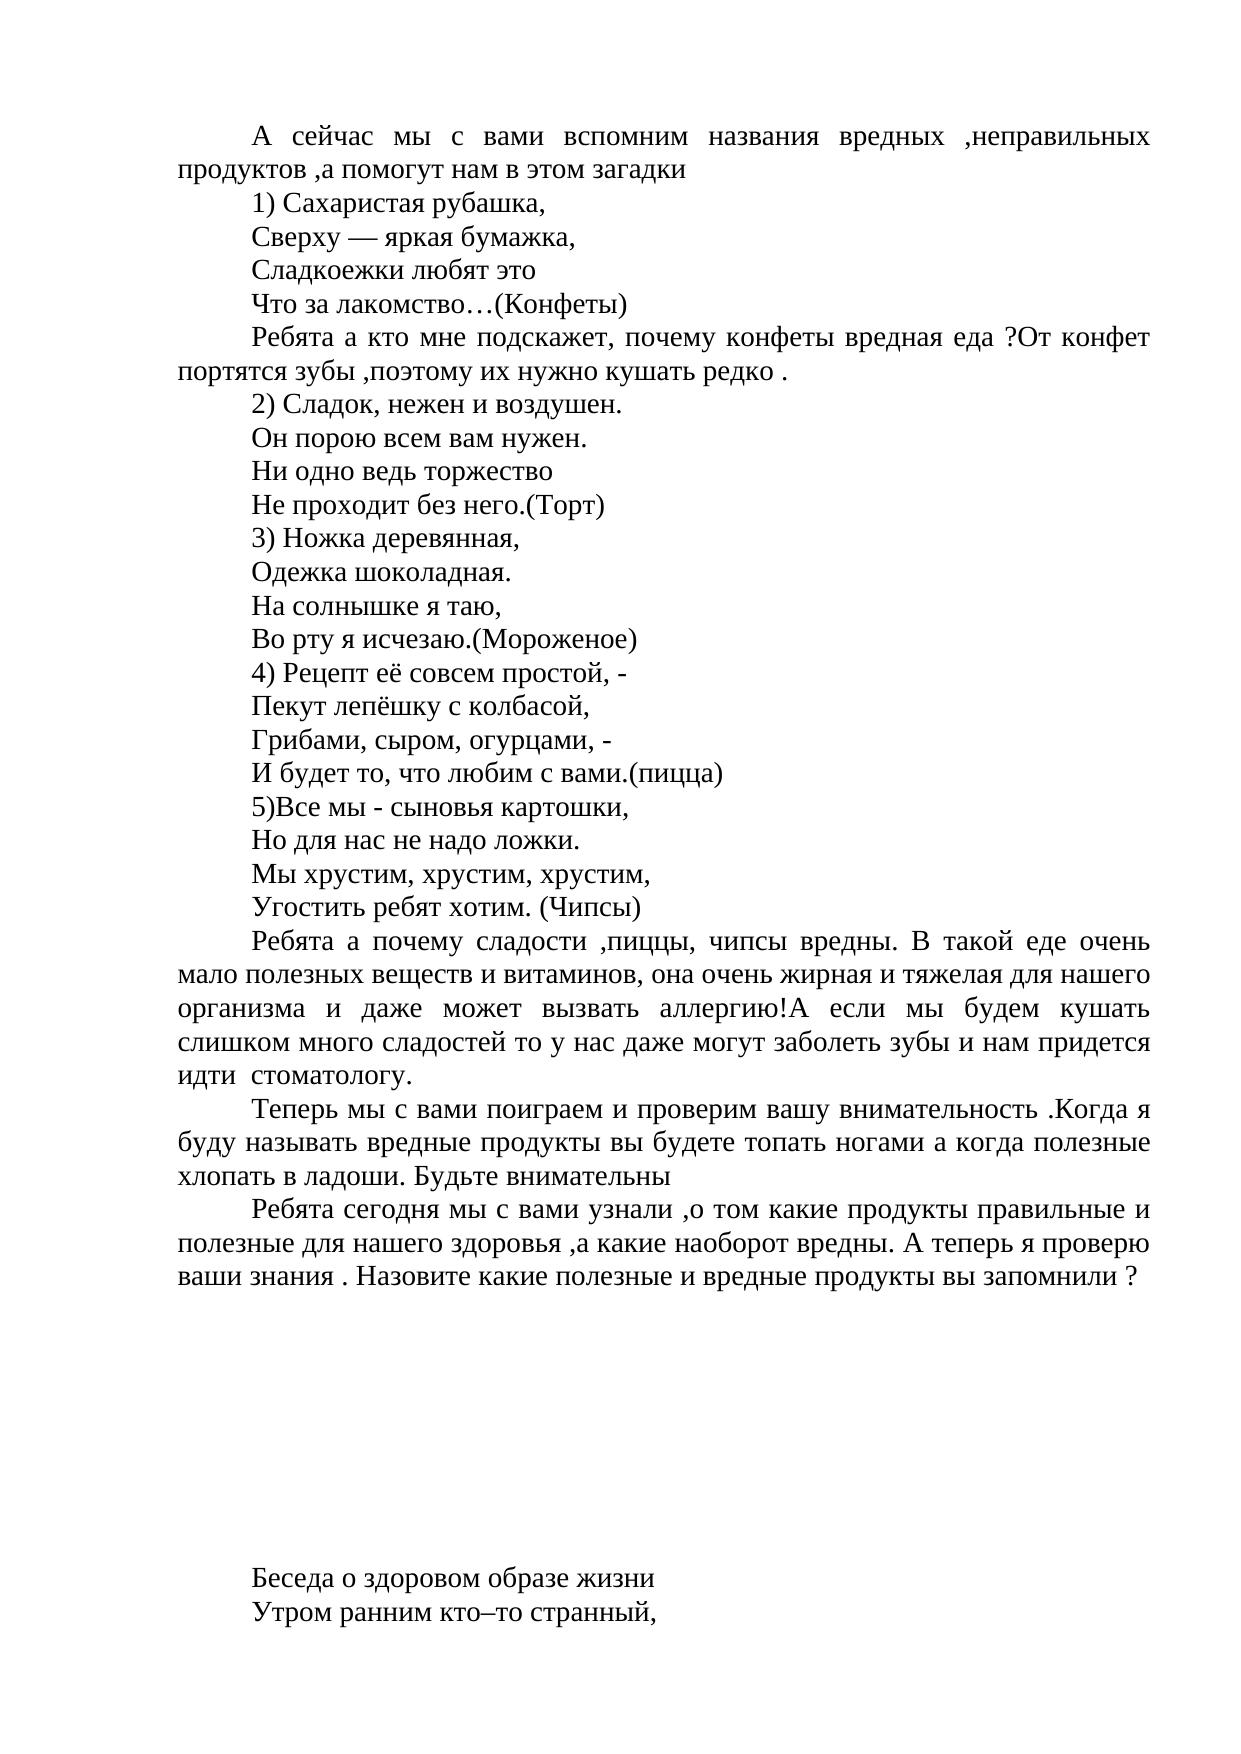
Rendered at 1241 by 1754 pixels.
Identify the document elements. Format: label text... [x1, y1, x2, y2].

text 1) Сахаристая рубашка, [177, 185, 1152, 219]
text Он порою всем вам нужен. [177, 420, 1152, 453]
text И будет то, что любим с вами.(пицца) [177, 755, 1152, 789]
text 3) Ножка деревянная, [177, 521, 1152, 554]
text Угостить ребят хотим. (Чипсы) [177, 889, 1152, 923]
text Ни одно ведь торжество [177, 453, 1152, 487]
text Сладкоежки любят это [177, 252, 1152, 286]
text Ребята а кто мне подскажет, почему конфеты вредная еда ?От конфет портятся зубы ,поэтому их нужно кушать редко . [177, 319, 1152, 386]
text Ребята а почему сладости ,пиццы, чипсы вредны. В такой еде очень мало полезных веществ и витаминов, она очень жирная и тяжелая для нашего организма и даже может вызвать аллергию!А если мы будем кушать слишком много сладостей то у нас даже могут заболеть зубы и нам придется идти стоматологу. [177, 923, 1152, 1091]
text Грибами, сыром, огурцами, - [177, 722, 1152, 755]
text 4) Рецепт её совсем простой, - [177, 655, 1152, 688]
text Пекут лепёшку с колбасой, [177, 688, 1152, 722]
text Что за лакомство…(Конфеты) [177, 286, 1152, 319]
text Теперь мы с вами поиграем и проверим вашу внимательность .Когда я буду называть вредные продукты вы будете топать ногами а когда полезные хлопать в ладоши. Будьте внимательны [177, 1091, 1152, 1191]
text Утром ранним кто–то странный, [177, 1594, 1152, 1627]
text Но для нас не надо ложки. [177, 822, 1152, 856]
text Ребята сегодня мы с вами узнали ,о том какие продукты правильные и полезные для нашего здоровья ,а какие наоборот вредны. А теперь я проверю ваши знания . Назовите какие полезные и вредные продукты вы запомнили ? [177, 1191, 1152, 1292]
text Сверху — яркая бумажка, [177, 219, 1152, 252]
text 5)Все мы - сыновья картошки, [177, 789, 1152, 822]
text Одежка шоколадная. [177, 554, 1152, 588]
text 2) Сладок, нежен и воздушен. [177, 386, 1152, 420]
text А сейчас мы с вами вспомним названия вредных ,неправильных продуктов ,а помогут нам в этом загадки [177, 118, 1152, 185]
text Во рту я исчезаю.(Мороженое) [177, 621, 1152, 655]
text Мы хрустим, хрустим, хрустим, [177, 856, 1152, 889]
text На солнышке я таю, [177, 588, 1152, 621]
text Беседа о здоровом образе жизни [177, 1560, 1152, 1594]
text Не проходит без него.(Торт) [177, 487, 1152, 521]
